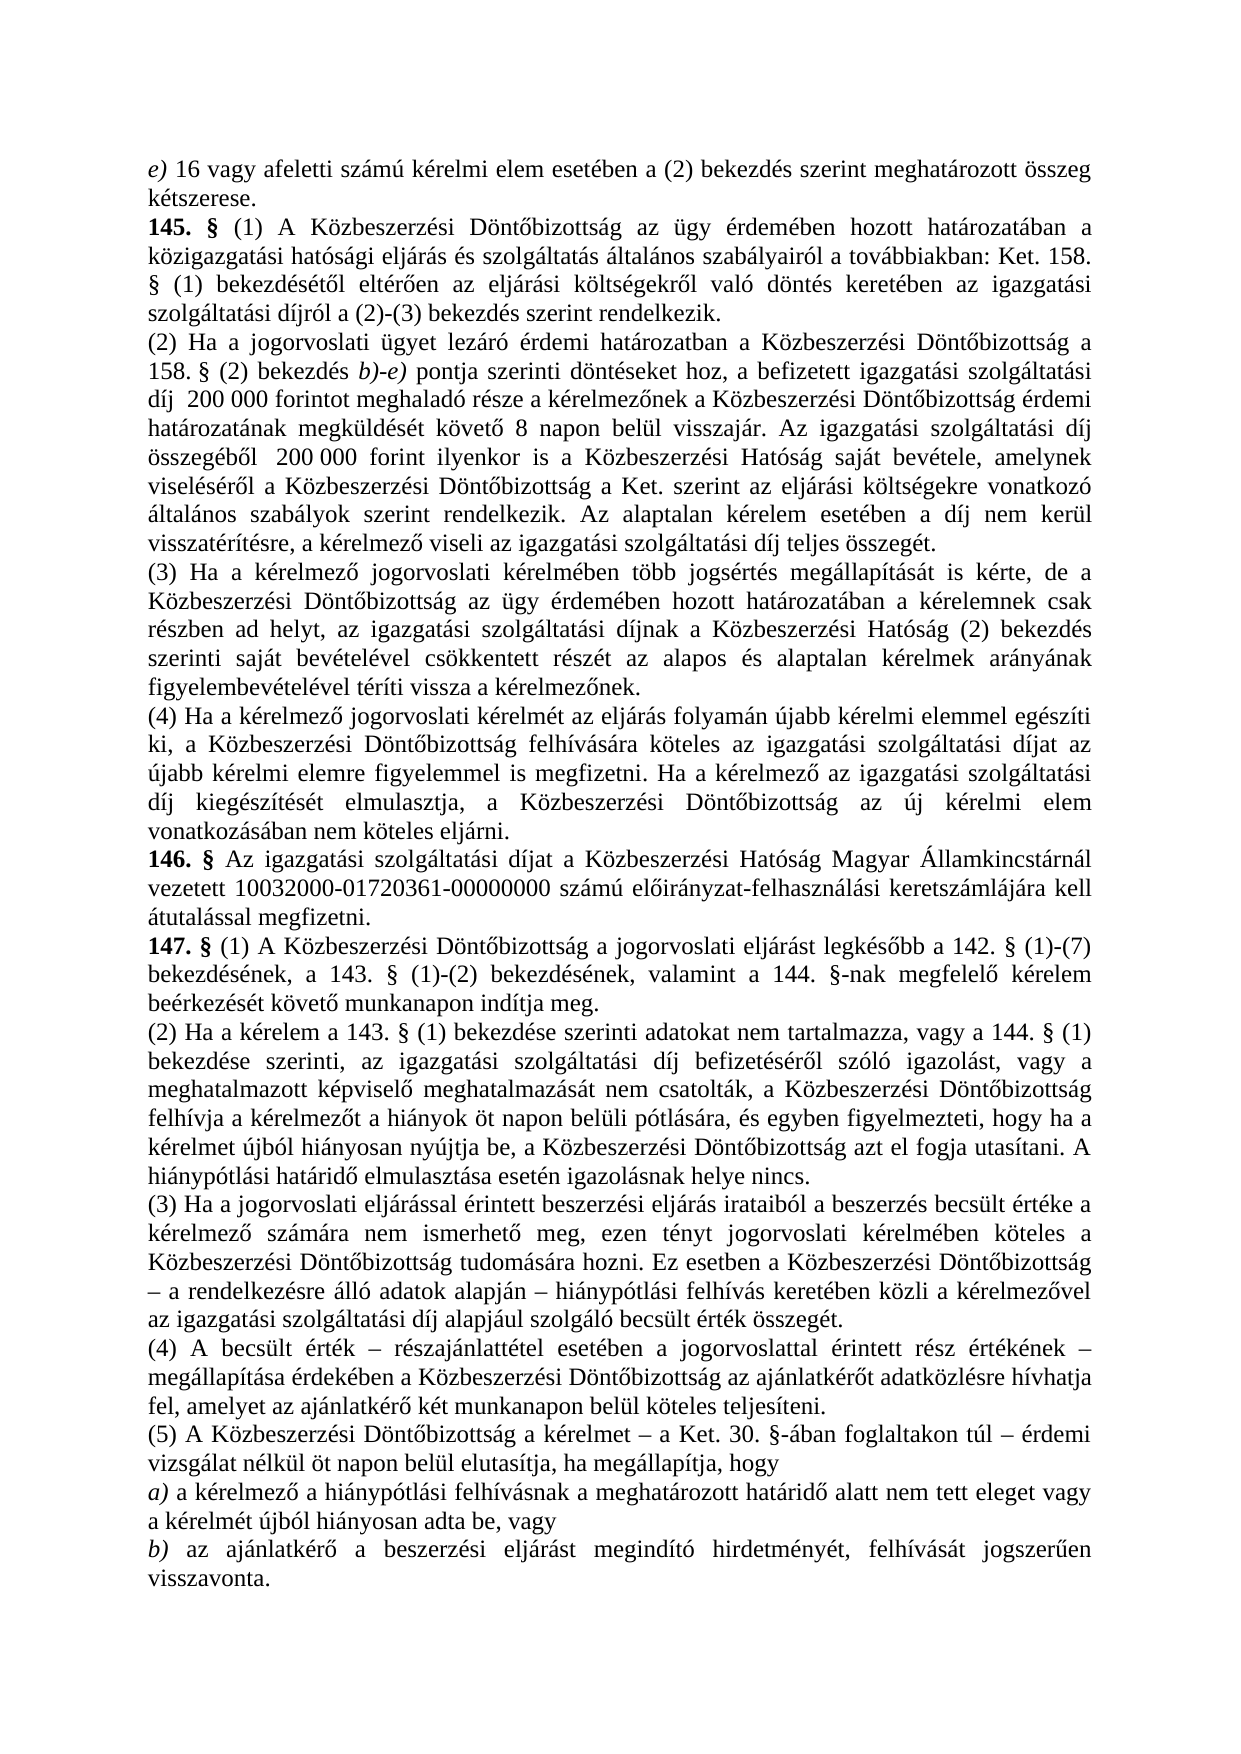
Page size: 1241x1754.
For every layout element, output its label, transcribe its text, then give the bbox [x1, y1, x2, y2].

text 146. § Az igazgatási szolgáltatási díjat a Közbeszerzési Hatóság Magyar Államkincstárnál vezetett 10032000-01720361-00000000 számú előirányzat-felhasználási keretszámlájára kell átutalással megfizetni. [148, 844, 1093, 931]
text (5) A Közbeszerzési Döntőbizottság a kérelmet – a Ket. 30. §-ában foglaltakon túl – érdemi vizsgálat nélkül öt napon belül elutasítja, ha megállapítja, hogy [148, 1419, 1093, 1477]
text (4) A becsült érték – részajánlattétel esetében a jogorvoslattal érintett rész értékének – megállapítása érdekében a Közbeszerzési Döntőbizottság az ajánlatkérőt adatközlésre hívhatja fel, amelyet az ajánlatkérő két munkanapon belül köteles teljesíteni. [148, 1333, 1093, 1419]
text 145. § (1) A Közbeszerzési Döntőbizottság az ügy érdemében hozott határozatában a közigazgatási hatósági eljárás és szolgáltatás általános szabályairól a továbbiakban: Ket. 158. § (1) bekezdésétől eltérően az eljárási költségekről való döntés keretében az igazgatási szolgáltatási díjról a (2)-(3) bekezdés szerint rendelkezik. [148, 212, 1093, 327]
text (2) Ha a kérelem a 143. § (1) bekezdése szerinti adatokat nem tartalmazza, vagy a 144. § (1) bekezdése szerinti, az igazgatási szolgáltatási díj befizetéséről szóló igazolást, vagy a meghatalmazott képviselő meghatalmazását nem csatolták, a Közbeszerzési Döntőbizottság felhívja a kérelmezőt a hiányok öt napon belüli pótlására, és egyben figyelmezteti, hogy ha a kérelmet újból hiányosan nyújtja be, a Közbeszerzési Döntőbizottság azt el fogja utasítani. A hiánypótlási határidő elmulasztása esetén igazolásnak helye nincs. [148, 1017, 1093, 1189]
text (2) Ha a jogorvoslati ügyet lezáró érdemi határozatban a Közbeszerzési Döntőbizottság a 158. § (2) bekezdés b)-e) pontja szerinti döntéseket hoz, a befizetett igazgatási szolgáltatási díj 200 000 forintot meghaladó része a kérelmezőnek a Közbeszerzési Döntőbizottság érdemi határozatának megküldését követő 8 napon belül visszajár. Az igazgatási szolgáltatási díj összegéből 200 000 forint ilyenkor is a Közbeszerzési Hatóság saját bevétele, amelynek viseléséről a Közbeszerzési Döntőbizottság a Ket. szerint az eljárási költségekre vonatkozó általános szabályok szerint rendelkezik. Az alaptalan kérelem esetében a díj nem kerül visszatérítésre, a kérelmező viseli az igazgatási szolgáltatási díj teljes összegét. [148, 327, 1093, 557]
text (3) Ha a jogorvoslati eljárással érintett beszerzési eljárás irataiból a beszerzés becsült értéke a kérelmező számára nem ismerhető meg, ezen tényt jogorvoslati kérelmében köteles a Közbeszerzési Döntőbizottság tudomására hozni. Ez esetben a Közbeszerzési Döntőbizottság – a rendelkezésre álló adatok alapján – hiánypótlási felhívás keretében közli a kérelmezővel az igazgatási szolgáltatási díj alapjául szolgáló becsült érték összegét. [148, 1189, 1093, 1333]
text a) a kérelmező a hiánypótlási felhívásnak a meghatározott határidő alatt nem tett eleget vagy a kérelmét újból hiányosan adta be, vagy [148, 1477, 1093, 1534]
text b) az ajánlatkérő a beszerzési eljárást megindító hirdetményét, felhívását jogszerűen visszavonta. [148, 1534, 1093, 1592]
text (3) Ha a kérelmező jogorvoslati kérelmében több jogsértés megállapítását is kérte, de a Közbeszerzési Döntőbizottság az ügy érdemében hozott határozatában a kérelemnek csak részben ad helyt, az igazgatási szolgáltatási díjnak a Közbeszerzési Hatóság (2) bekezdés szerinti saját bevételével csökkentett részét az alapos és alaptalan kérelmek arányának figyelembevételével téríti vissza a kérelmezőnek. [148, 557, 1093, 701]
text (4) Ha a kérelmező jogorvoslati kérelmét az eljárás folyamán újabb kérelmi elemmel egészíti ki, a Közbeszerzési Döntőbizottság felhívására köteles az igazgatási szolgáltatási díjat az újabb kérelmi elemre figyelemmel is megfizetni. Ha a kérelmező az igazgatási szolgáltatási díj kiegészítését elmulasztja, a Közbeszerzési Döntőbizottság az új kérelmi elem vonatkozásában nem köteles eljárni. [148, 701, 1093, 844]
text 147. § (1) A Közbeszerzési Döntőbizottság a jogorvoslati eljárást legkésőbb a 142. § (1)-(7) bekezdésének, a 143. § (1)-(2) bekezdésének, valamint a 144. §-nak megfelelő kérelem beérkezését követő munkanapon indítja meg. [148, 931, 1093, 1017]
text e) 16 vagy afeletti számú kérelmi elem esetében a (2) bekezdés szerint meghatározott összeg kétszerese. [148, 154, 1093, 212]
